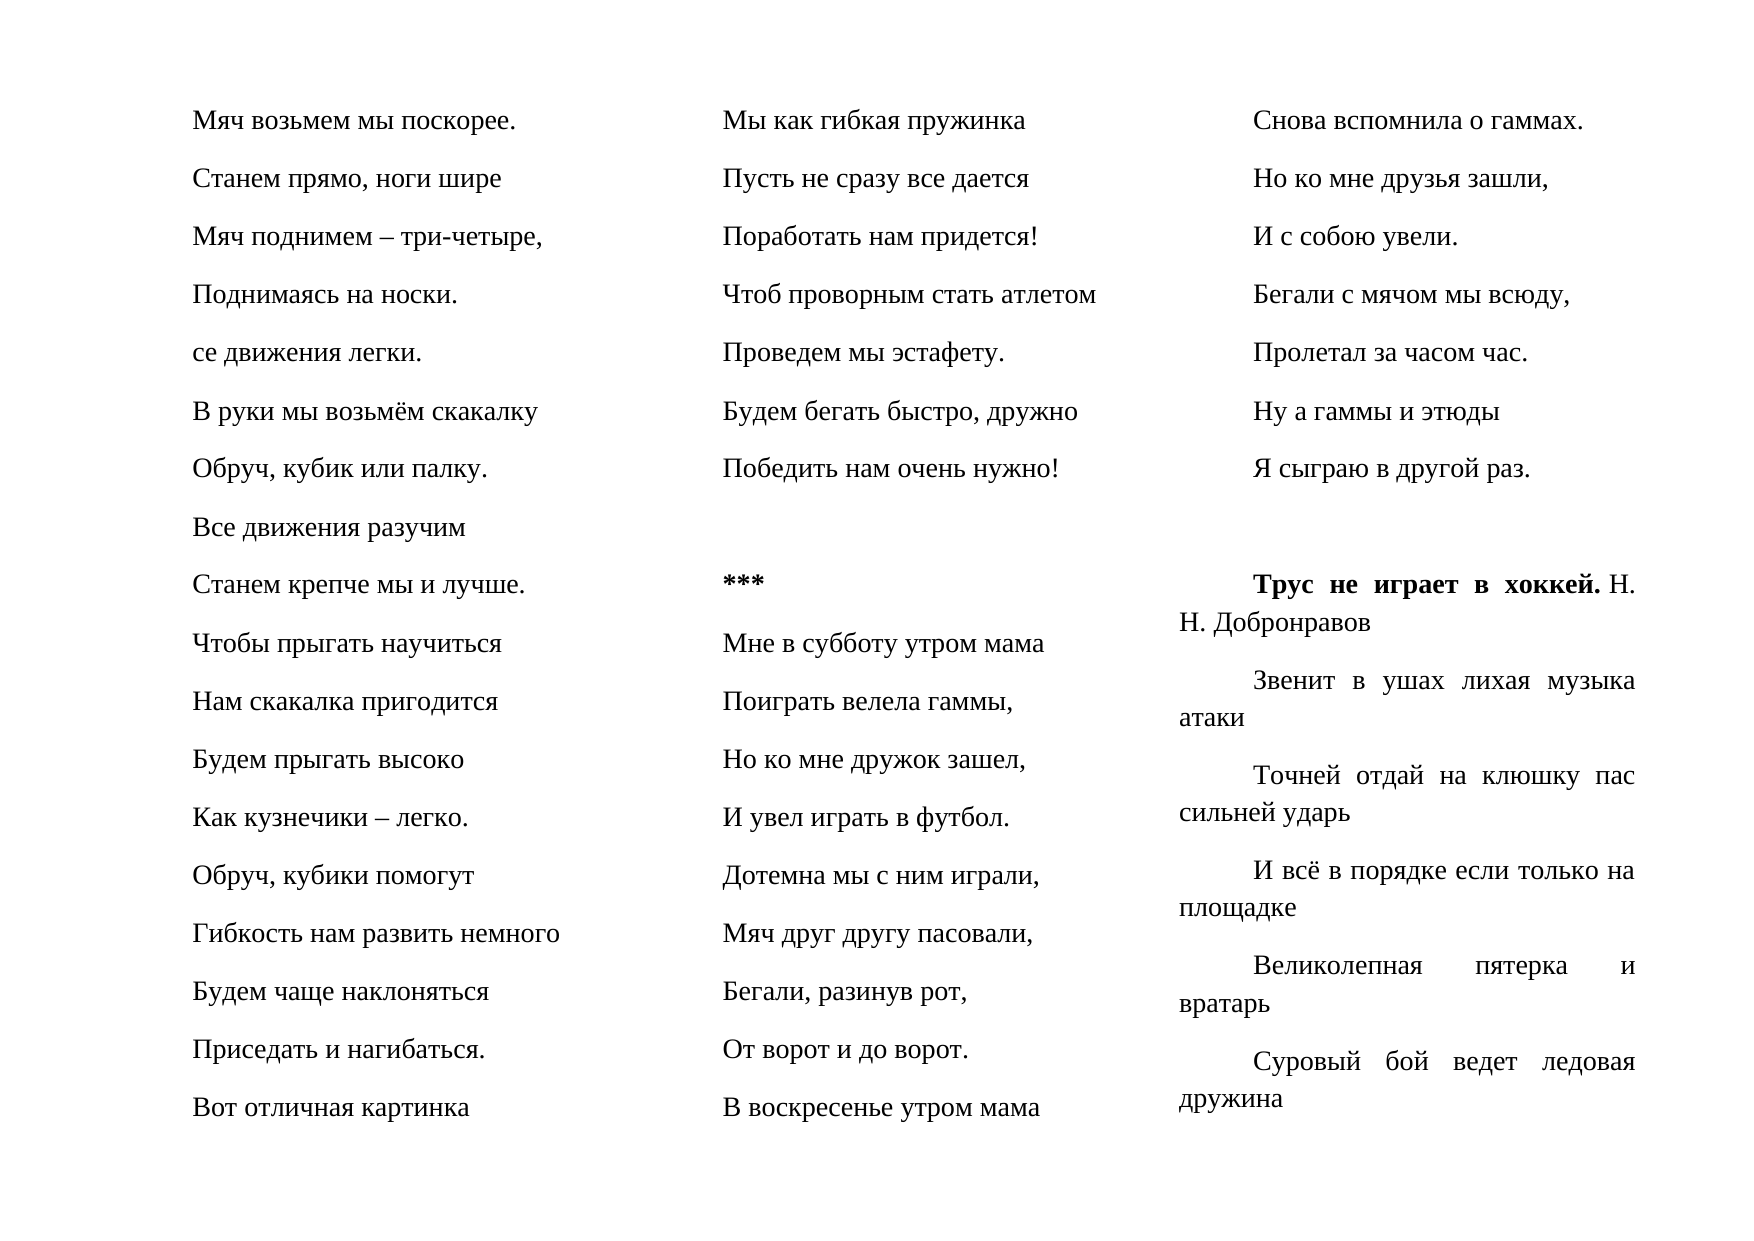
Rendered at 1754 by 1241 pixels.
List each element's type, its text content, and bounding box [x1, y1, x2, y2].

text Чтоб проворным стать атлетом [648, 277, 1105, 310]
text Поиграть велела гаммы, [648, 684, 1105, 716]
text Бегали с мячом мы всюду, [1179, 277, 1636, 310]
text Будем чаще наклоняться [118, 974, 575, 1006]
text Гибкость нам развить немного [118, 916, 575, 948]
text Нам скакалка пригодится [118, 684, 575, 716]
text Чтобы прыгать научиться [118, 626, 575, 658]
text Суровый бой ведет ледовая дружина [1179, 1044, 1636, 1113]
text В воскресенье утром мама [648, 1090, 1105, 1122]
text Станем крепче мы и лучше. [118, 568, 575, 600]
text Ну а гаммы и этюды [1179, 393, 1636, 426]
text *** [648, 568, 1105, 600]
text Но ко мне дружок зашел, [648, 742, 1105, 774]
text Трус не играет в хоккей. Н. Н. Добронравов [1179, 568, 1636, 637]
text В руки мы возьмём скакалку [118, 393, 575, 426]
text Поднимаясь на носки. [118, 277, 575, 310]
text Мяч друг другу пасовали, [648, 916, 1105, 948]
text И всё в порядке если только на площадке [1179, 853, 1636, 923]
text Будем прыгать высоко [118, 742, 575, 774]
text Все движения разучим [118, 509, 575, 542]
text И с собою увели. [1179, 219, 1636, 252]
text Мяч возьмем мы поскорее. [118, 103, 575, 136]
text И увел играть в футбол. [648, 800, 1105, 832]
text Победить нам очень нужно! [648, 452, 1105, 484]
text Мне в субботу утром мама [648, 626, 1105, 658]
text Снова вспомнила о гаммах. [1179, 103, 1636, 136]
text Вот отличная картинка [118, 1090, 575, 1122]
text Станем прямо, ноги шире [118, 161, 575, 194]
text Обруч, кубик или палку. [118, 452, 575, 484]
text Поработать нам придется! [648, 219, 1105, 252]
text От ворот и до ворот. [648, 1032, 1105, 1064]
text Приседать и нагибаться. [118, 1032, 575, 1064]
text Пусть не сразу все дается [648, 161, 1105, 194]
text Пролетал за часом час. [1179, 336, 1636, 368]
text Но ко мне друзья зашли, [1179, 161, 1636, 194]
text Дотемна мы с ним играли, [648, 858, 1105, 890]
text Звенит в ушах лихая музыка атаки [1179, 663, 1636, 732]
text Точней отдай на клюшку пас сильней ударь [1179, 758, 1636, 828]
text Проведем мы эстафету. [648, 336, 1105, 368]
text Я сыграю в другой раз. [1179, 452, 1636, 484]
text Бегали, разинув рот, [648, 974, 1105, 1006]
text Обруч, кубики помогут [118, 858, 575, 890]
text Как кузнечики – легко. [118, 800, 575, 832]
text се движения легки. [118, 336, 575, 368]
text Мы как гибкая пружинка [648, 103, 1105, 136]
text Великолепная пятерка и вратарь [1179, 948, 1636, 1018]
text Будем бегать быстро, дружно [648, 393, 1105, 426]
text Мяч поднимем – три-четыре, [118, 219, 575, 252]
